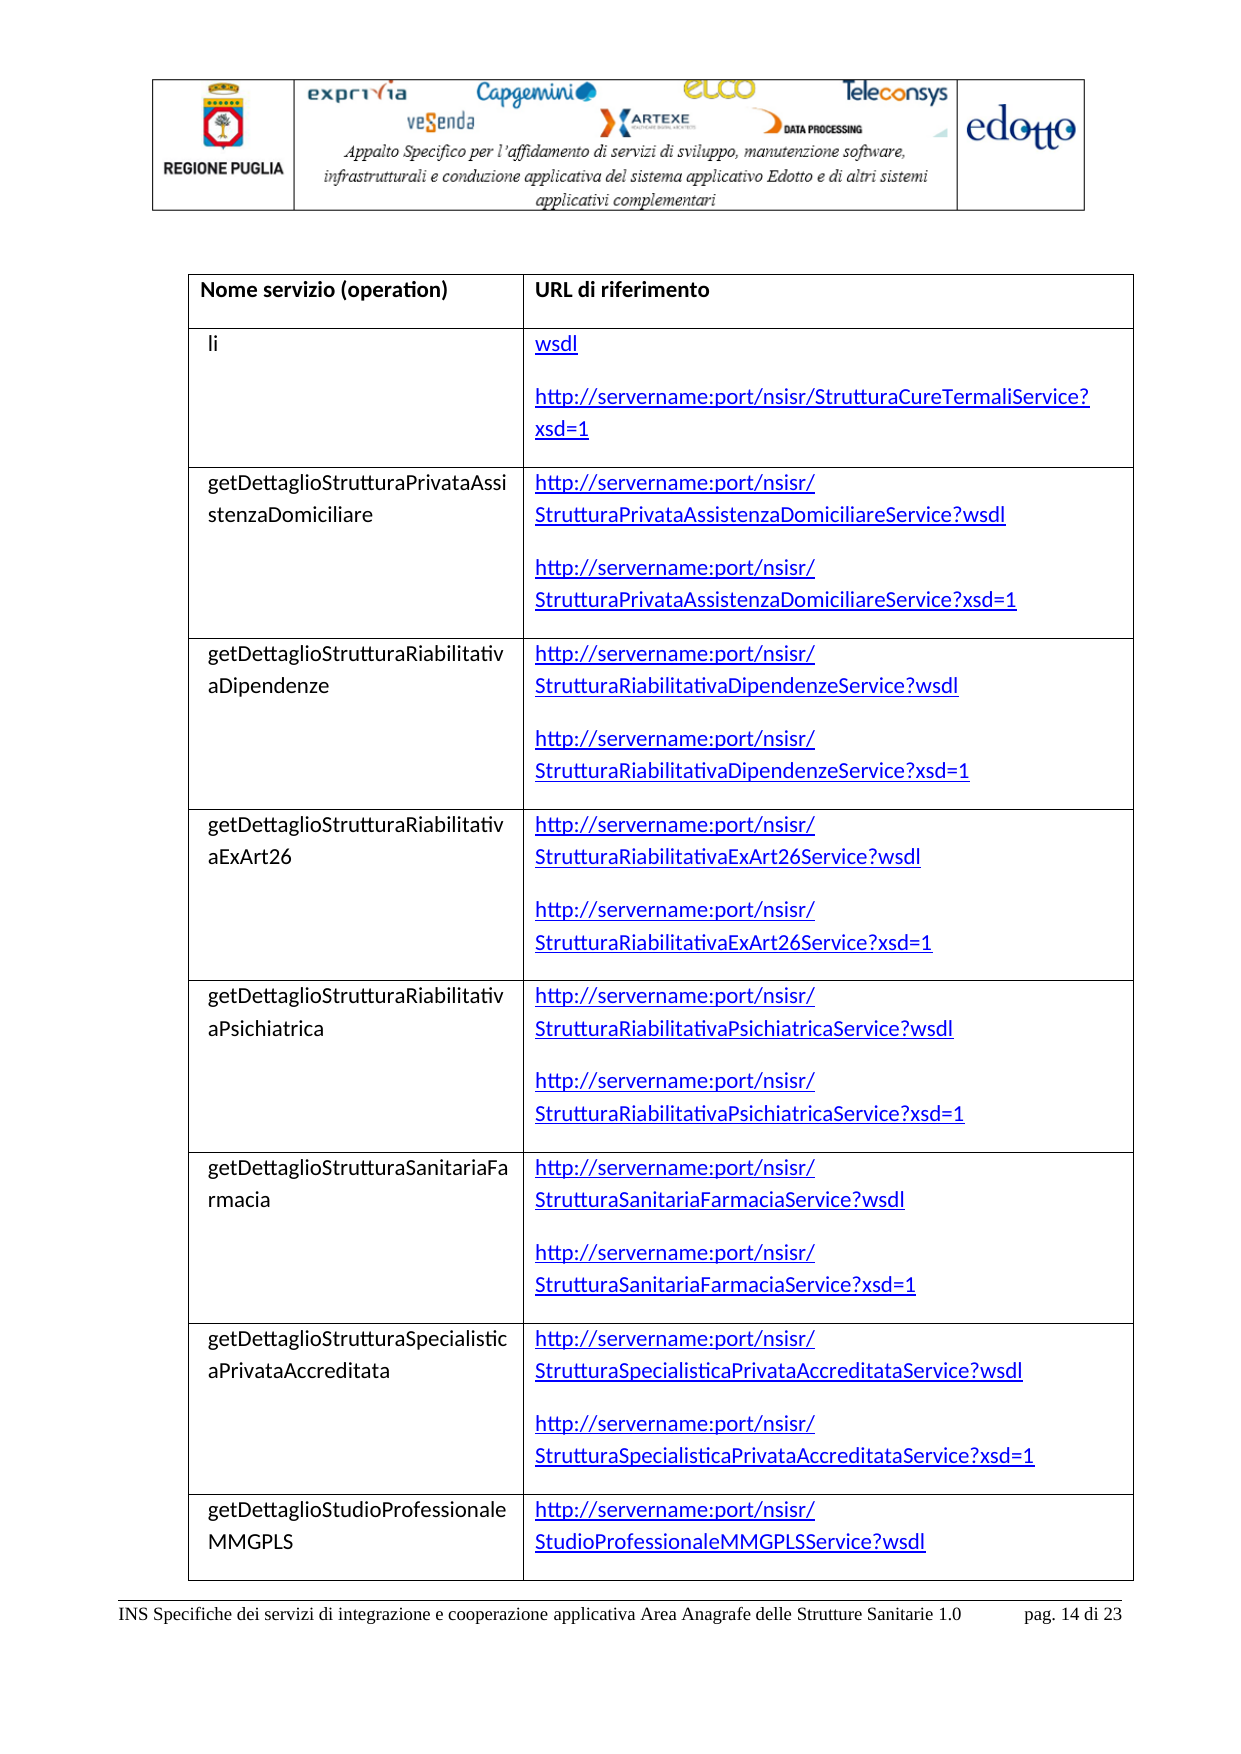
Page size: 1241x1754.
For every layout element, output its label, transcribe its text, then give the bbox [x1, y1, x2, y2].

table_cell getDettaglioStrutturaSpecialisticaPrivataAccreditata [189, 1324, 523, 1494]
table_cell getDettaglioStrutturaSanitariaFarmacia [189, 1153, 523, 1323]
table_cell http://servername:port/nsisr/StrutturaCureTermaliService?wsdl http://servername:port/nsisr/StrutturaCureTermaliService?xsd=1 [524, 329, 1133, 467]
table_cell http://servername:port/nsisr/StrutturaPrivataAssistenzaDomiciliareService?wsdl http://servername:port/nsisr/StrutturaPrivataAssistenzaDomiciliareService?xsd=1 [524, 468, 1133, 638]
table_cell http://servername:port/nsisr/StrutturaRiabilitativaPsichiatricaService?wsdl http://servername:port/nsisr/StrutturaRiabilitativaPsichiatricaService?xsd=1 [524, 981, 1133, 1152]
table_cell http://servername:port/nsisr/StrutturaSanitariaFarmaciaService?wsdl http://servername:port/nsisr/StrutturaSanitariaFarmaciaService?xsd=1 [524, 1153, 1133, 1323]
table_header Nome servizio (operation) [189, 275, 523, 328]
table_cell getDettaglioStrutturaCureTermali [189, 329, 523, 467]
table_cell getDettaglioStrutturaRiabilitativaExArt26 [189, 810, 523, 980]
picture [147, 73, 1093, 218]
table_header URL di riferimento [524, 275, 1133, 328]
table_cell getDettaglioStrutturaRiabilitativaPsichiatrica [189, 981, 523, 1152]
table_cell http://servername:port/nsisr/StrutturaRiabilitativaExArt26Service?wsdl http://servername:port/nsisr/StrutturaRiabilitativaExArt26Service?xsd=1 [524, 810, 1133, 980]
table_cell getDettaglioStudioProfessionaleMMGPLS [189, 1495, 523, 1580]
table_cell http://servername:port/nsisr/StrutturaSpecialisticaPrivataAccreditataService?wsdl http://servername:port/nsisr/StrutturaSpecialisticaPrivataAccreditataService?xsd=1 [524, 1324, 1133, 1494]
table_cell http://servername:port/nsisr/StrutturaRiabilitativaDipendenzeService?wsdl http://servername:port/nsisr/StrutturaRiabilitativaDipendenzeService?xsd=1 [524, 639, 1133, 809]
table_cell http://servername:port/nsisr/StudioProfessionaleMMGPLSService?wsdl http://servername:port/nsisr/StudioProfessionaleMMGPLSService?xsd=1 [524, 1495, 1133, 1580]
table_cell getDettaglioStrutturaRiabilitativaDipendenze [189, 639, 523, 809]
table_cell getDettaglioStrutturaPrivataAssistenzaDomiciliare [189, 468, 523, 638]
